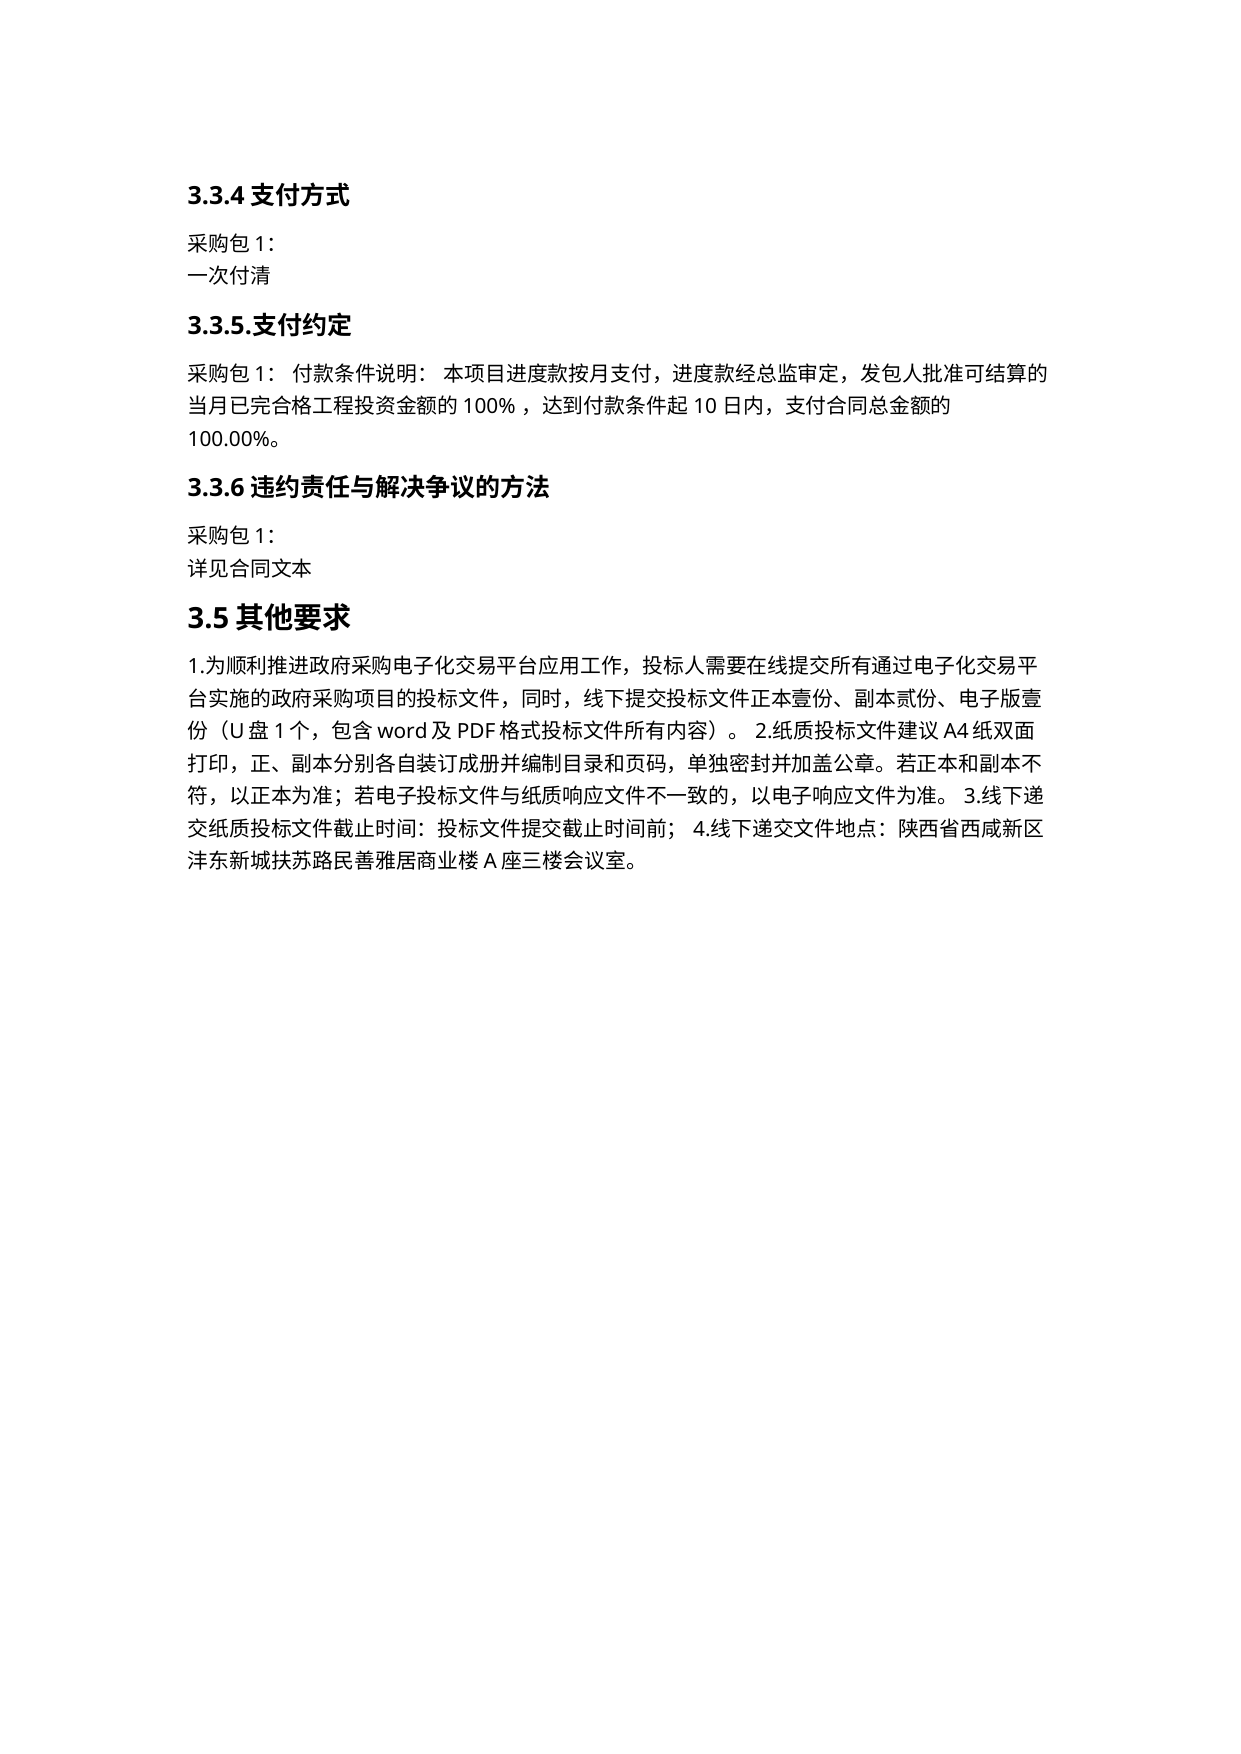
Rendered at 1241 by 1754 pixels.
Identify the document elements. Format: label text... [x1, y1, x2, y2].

text 3.3.6违约责任与解决争议的方法 [187, 454, 1053, 519]
text 采购包1： [187, 519, 1053, 552]
text 1.为顺利推进政府采购电子化交易平台应用工作，投标人需要在线提交所有通过电子化交易平台实施的政府采购项目的投标文件，同时，线下提交投标文件正本壹份、副本贰份、电子版壹份（U盘1个，包含word及PDF格式投标文件所有内容）。 2.纸质投标文件建议A4纸双面打印，正、副本分别各自装订成册并编制目录和页码，单独密封并加盖公章。若正本和副本不符，以正本为准；若电子投标文件与纸质响应文件不一致的，以电子响应文件为准。 3.线下递交纸质投标文件截止时间：投标文件提交截止时间前； 4.线下递交文件地点：陕西省西咸新区沣东新城扶苏路民善雅居商业楼A座三楼会议室。 [187, 649, 1053, 877]
text 详见合同文本 [187, 552, 1053, 584]
text 采购包1： 付款条件说明： 本项目进度款按月支付，进度款经总监审定，发包人批准可结算的当月已完合格工程投资金额的100% ，达到付款条件起 10 日内，支付合同总金额的 100.00%。 [187, 357, 1053, 454]
text 一次付清 [187, 259, 1053, 292]
text 3.3.5.支付约定 [187, 292, 1053, 357]
text 3.3.4支付方式 [187, 162, 1053, 227]
text 采购包1： [187, 227, 1053, 259]
text 3.5其他要求 [187, 584, 1053, 649]
